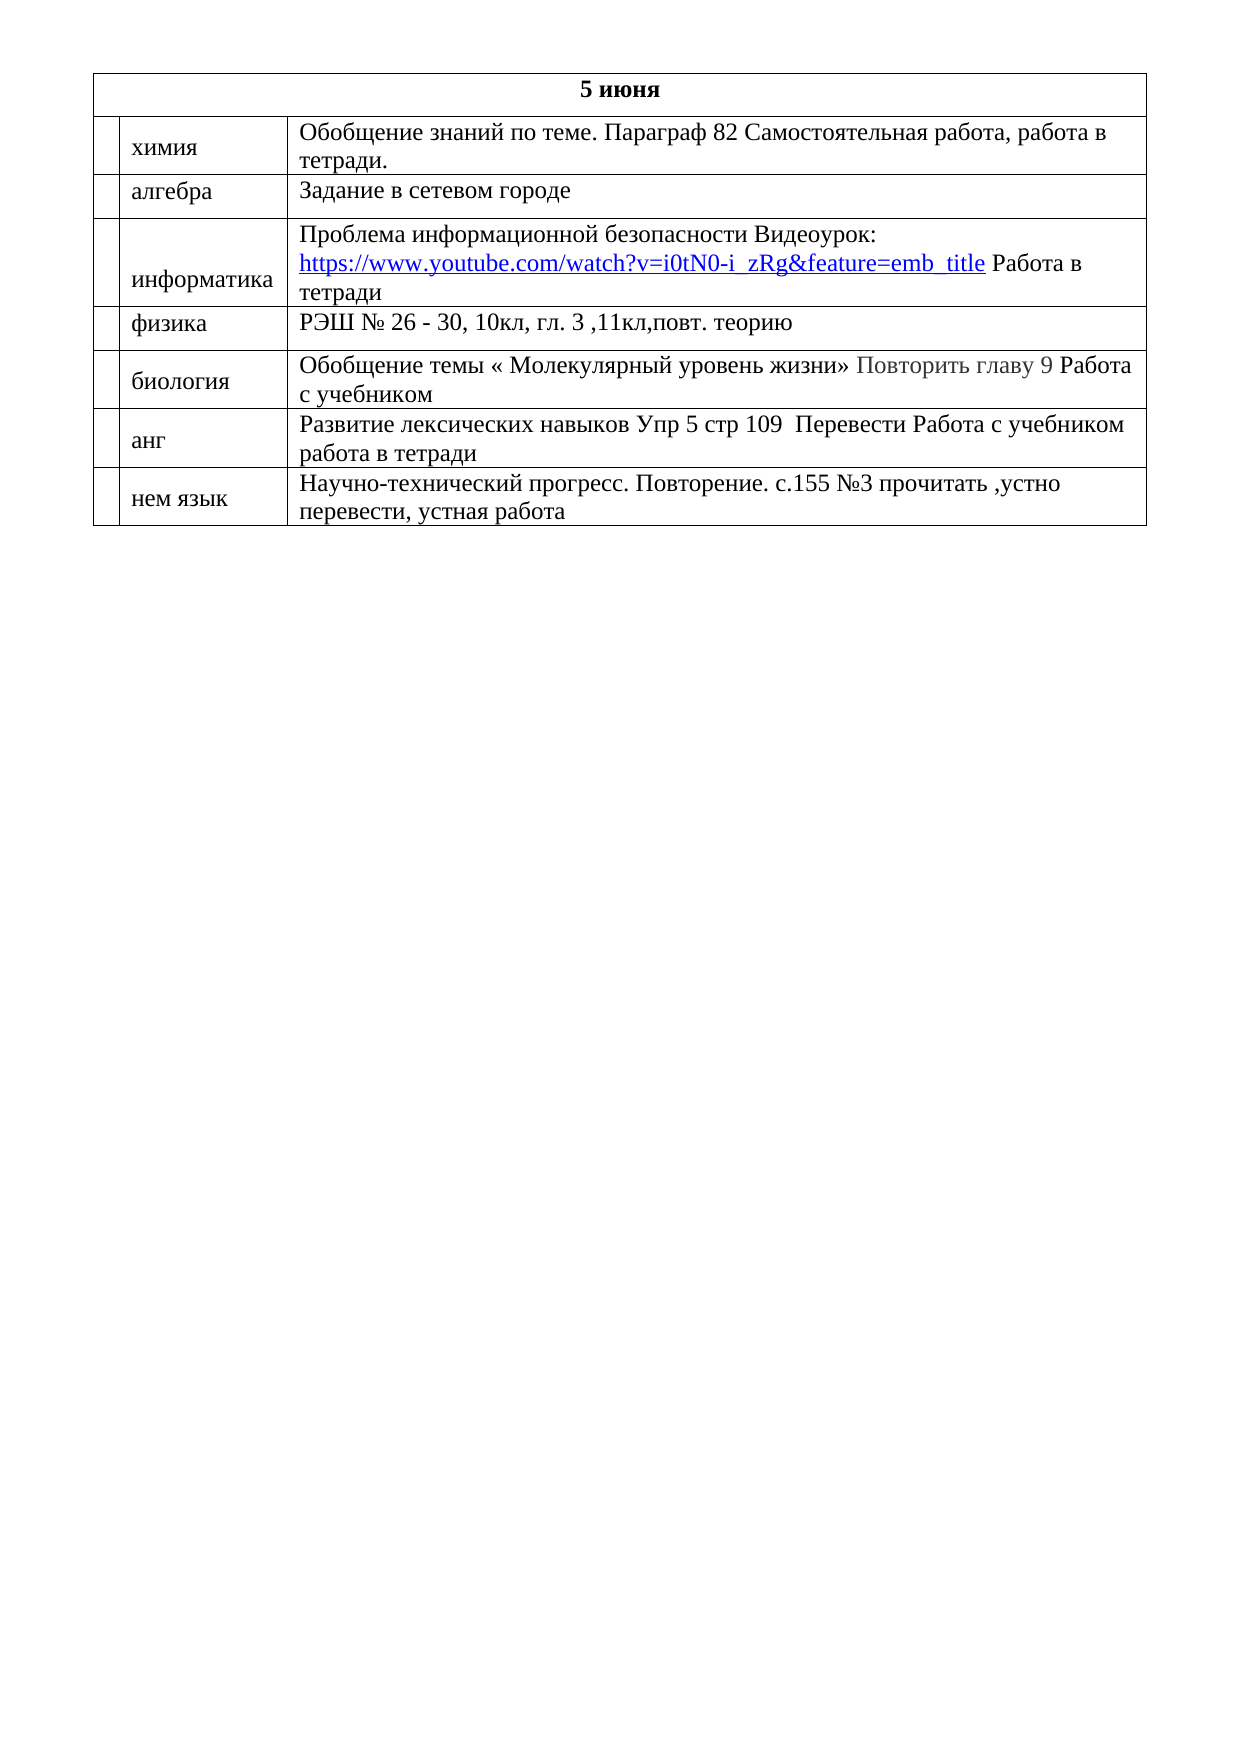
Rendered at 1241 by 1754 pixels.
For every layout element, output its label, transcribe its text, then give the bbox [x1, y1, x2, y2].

table_cell [94, 351, 119, 408]
table_cell химия [120, 117, 287, 174]
table_cell [94, 468, 119, 525]
table_cell физика [120, 307, 287, 349]
table_cell [94, 219, 119, 306]
table_cell [94, 175, 119, 218]
table_cell РЭШ № 26 - 30, 10кл, гл. 3 ,11кл,повт. теорию [288, 307, 1146, 349]
table_cell Развитие лексических навыков Упр 5 стр 109 Перевести Работа с учебником работа в тетради [288, 409, 1146, 467]
table_cell [94, 409, 119, 467]
table_cell Задание в сетевом городе [288, 175, 1146, 218]
table_cell биология [120, 351, 287, 408]
table_cell нем язык [120, 468, 287, 525]
table_cell Обобщение темы « Молекулярный уровень жизни» Повторить главу 9 Работа с учебником [288, 351, 1146, 408]
table_cell Научно-технический прогресс. Повторение. с.155 №3 прочитать ,устно перевести, устная работа [288, 468, 1146, 525]
table_cell алгебра [120, 175, 287, 218]
table_cell Проблема информационной безопасности Видеоурок: https://www.youtube.com/watch?v=i0tN0-i_zRg&feature=emb_title Работа в тетради [288, 219, 1146, 306]
table_cell анг [120, 409, 287, 467]
table_cell [94, 307, 119, 349]
table_cell Обобщение знаний по теме. Параграф 82 Самостоятельная работа, работа в тетради. [288, 117, 1146, 174]
table_cell [94, 117, 119, 174]
table_header 5 июня [94, 74, 1146, 116]
table_cell информатика [120, 219, 287, 306]
